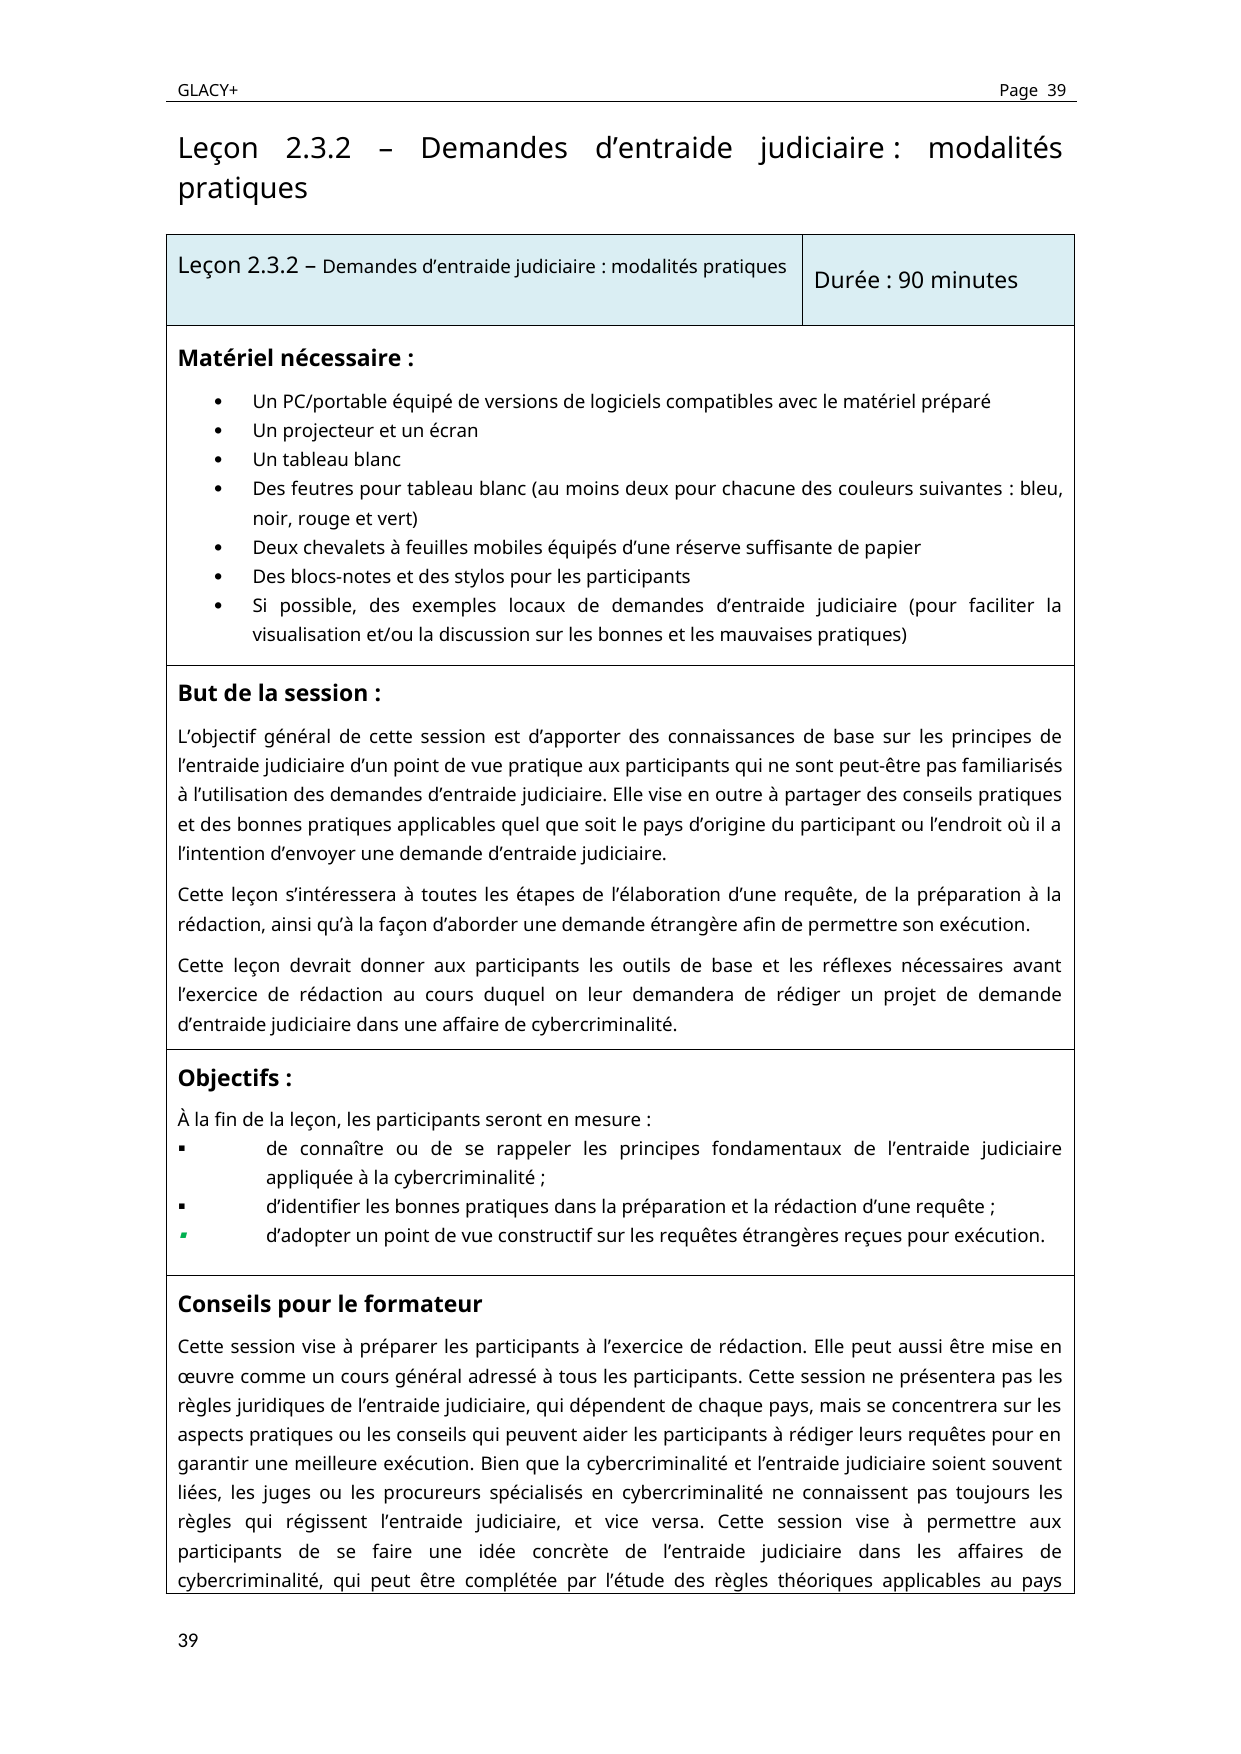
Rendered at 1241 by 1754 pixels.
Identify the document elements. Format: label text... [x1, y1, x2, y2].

table_header Leçon 2.3.2 – Demandes d’entraide judiciaire : modalités pratiques [167, 235, 802, 325]
table_cell Matériel nécessaire : Un PC/portable équipé de versions de logiciels compatibles avec le matériel préparé Un projecteur et un écran Un tableau blanc Des feutres pour tableau blanc (au moins deux pour chacune des couleurs suivantes : bleu, noir, rouge et vert) Deux chevalets à feuilles mobiles équipés d’une réserve suffisante de papier Des blocs-notes et des stylos pour les participants Si possible, des exemples locaux de demandes d’entraide judiciaire (pour faciliter la visualisation et/ou la discussion sur les bonnes et les mauvaises pratiques) [167, 326, 1074, 665]
table_cell Objectifs : À la fin de la leçon, les participants seront en mesure : de connaître ou de se rappeler les principes fondamentaux de l’entraide judiciaire appliquée à la cybercriminalité ; d’identifier les bonnes pratiques dans la préparation et la rédaction d’une requête ; d’adopter un point de vue constructif sur les requêtes étrangères reçues pour exécution. [167, 1050, 1074, 1275]
table_cell But de la session : L’objectif général de cette session est d’apporter des connaissances de base sur les principes de l’entraide judiciaire d’un point de vue pratique aux participants qui ne sont peut-être pas familiarisés à l’utilisation des demandes d’entraide judiciaire. Elle vise en outre à partager des conseils pratiques et des bonnes pratiques applicables quel que soit le pays d’origine du participant ou l’endroit où il a l’intention d’envoyer une demande d’entraide judiciaire. Cette leçon s’intéressera à toutes les étapes de l’élaboration d’une requête, de la préparation à la rédaction, ainsi qu’à la façon d’aborder une demande étrangère afin de permettre son exécution. Cette leçon devrait donner aux participants les outils de base et les réflexes nécessaires avant l’exercice de rédaction au cours duquel on leur demandera de rédiger un projet de demande d’entraide judiciaire dans une affaire de cybercriminalité. [167, 666, 1074, 1049]
table_header Durée : 90 minutes [803, 235, 1074, 325]
text Leçon 2.3.2 – Demandes d’entraide judiciaire : modalités pratiques [177, 127, 1063, 207]
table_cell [167, 1276, 1074, 1593]
